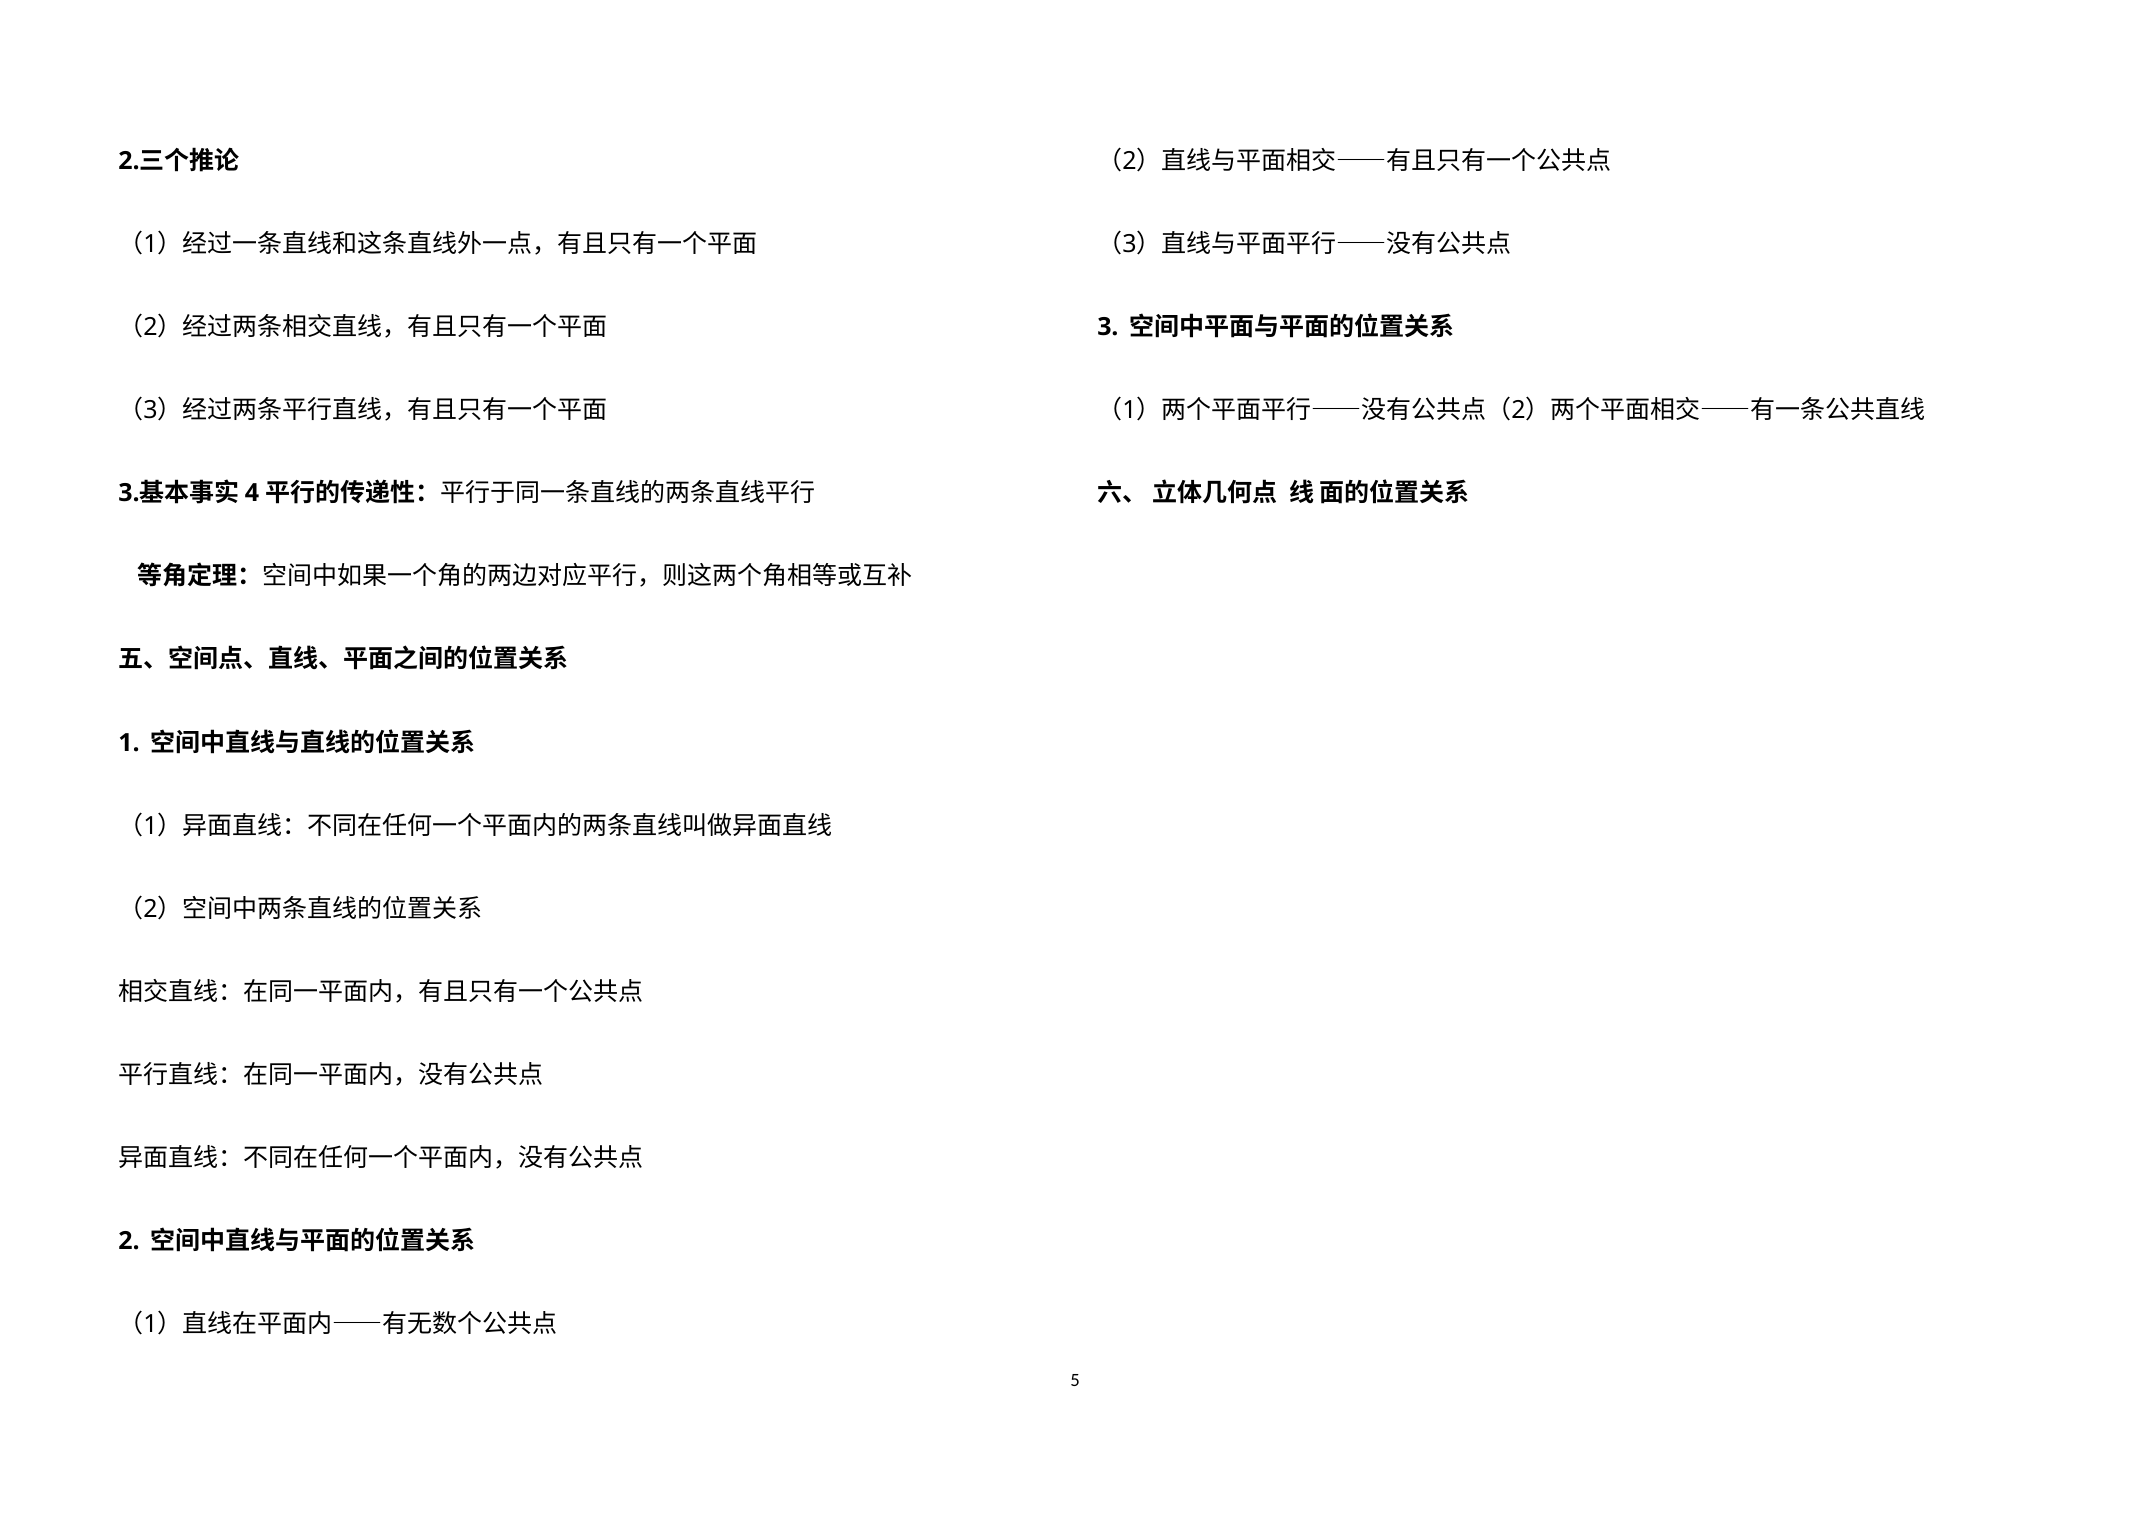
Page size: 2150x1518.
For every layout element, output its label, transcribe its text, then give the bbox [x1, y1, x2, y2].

text 六、 立体几何点 线 面的位置关系 [1097, 458, 2031, 523]
list 经过两条相交直线，有且只有一个平面 [118, 292, 1053, 357]
list 两个平面平行——没有公共点（2）两个平面相交——有一条公共直线 [1097, 375, 2031, 440]
list 空间中两条直线的位置关系 [118, 874, 1053, 939]
list 空间中直线与直线的位置关系 [118, 708, 1053, 773]
text 等角定理：空间中如果一个角的两边对应平行，则这两个角相等或互补 [118, 541, 1053, 606]
list 空间中平面与平面的位置关系 [1097, 292, 2031, 357]
text 平行直线：在同一平面内，没有公共点 [118, 1040, 1053, 1105]
list 直线在平面内——有无数个公共点 [118, 1289, 1053, 1354]
text 相交直线：在同一平面内，有且只有一个公共点 [118, 957, 1053, 1022]
text 3.基本事实4 平行的传递性：平行于同一条直线的两条直线平行 [118, 458, 1053, 523]
text 五、空间点、直线、平面之间的位置关系 [118, 624, 1053, 689]
list 直线与平面相交——有且只有一个公共点 [1097, 126, 2031, 191]
list 经过两条平行直线，有且只有一个平面 [118, 375, 1053, 440]
text 异面直线：不同在任何一个平面内，没有公共点 [118, 1123, 1053, 1188]
list 空间中直线与平面的位置关系 [118, 1206, 1053, 1271]
list 异面直线：不同在任何一个平面内的两条直线叫做异面直线 [118, 791, 1053, 856]
text 2.三个推论 [118, 126, 1053, 191]
text （1）经过一条直线和这条直线外一点，有且只有一个平面 [118, 209, 1053, 274]
list 直线与平面平行——没有公共点 [1097, 209, 2031, 274]
